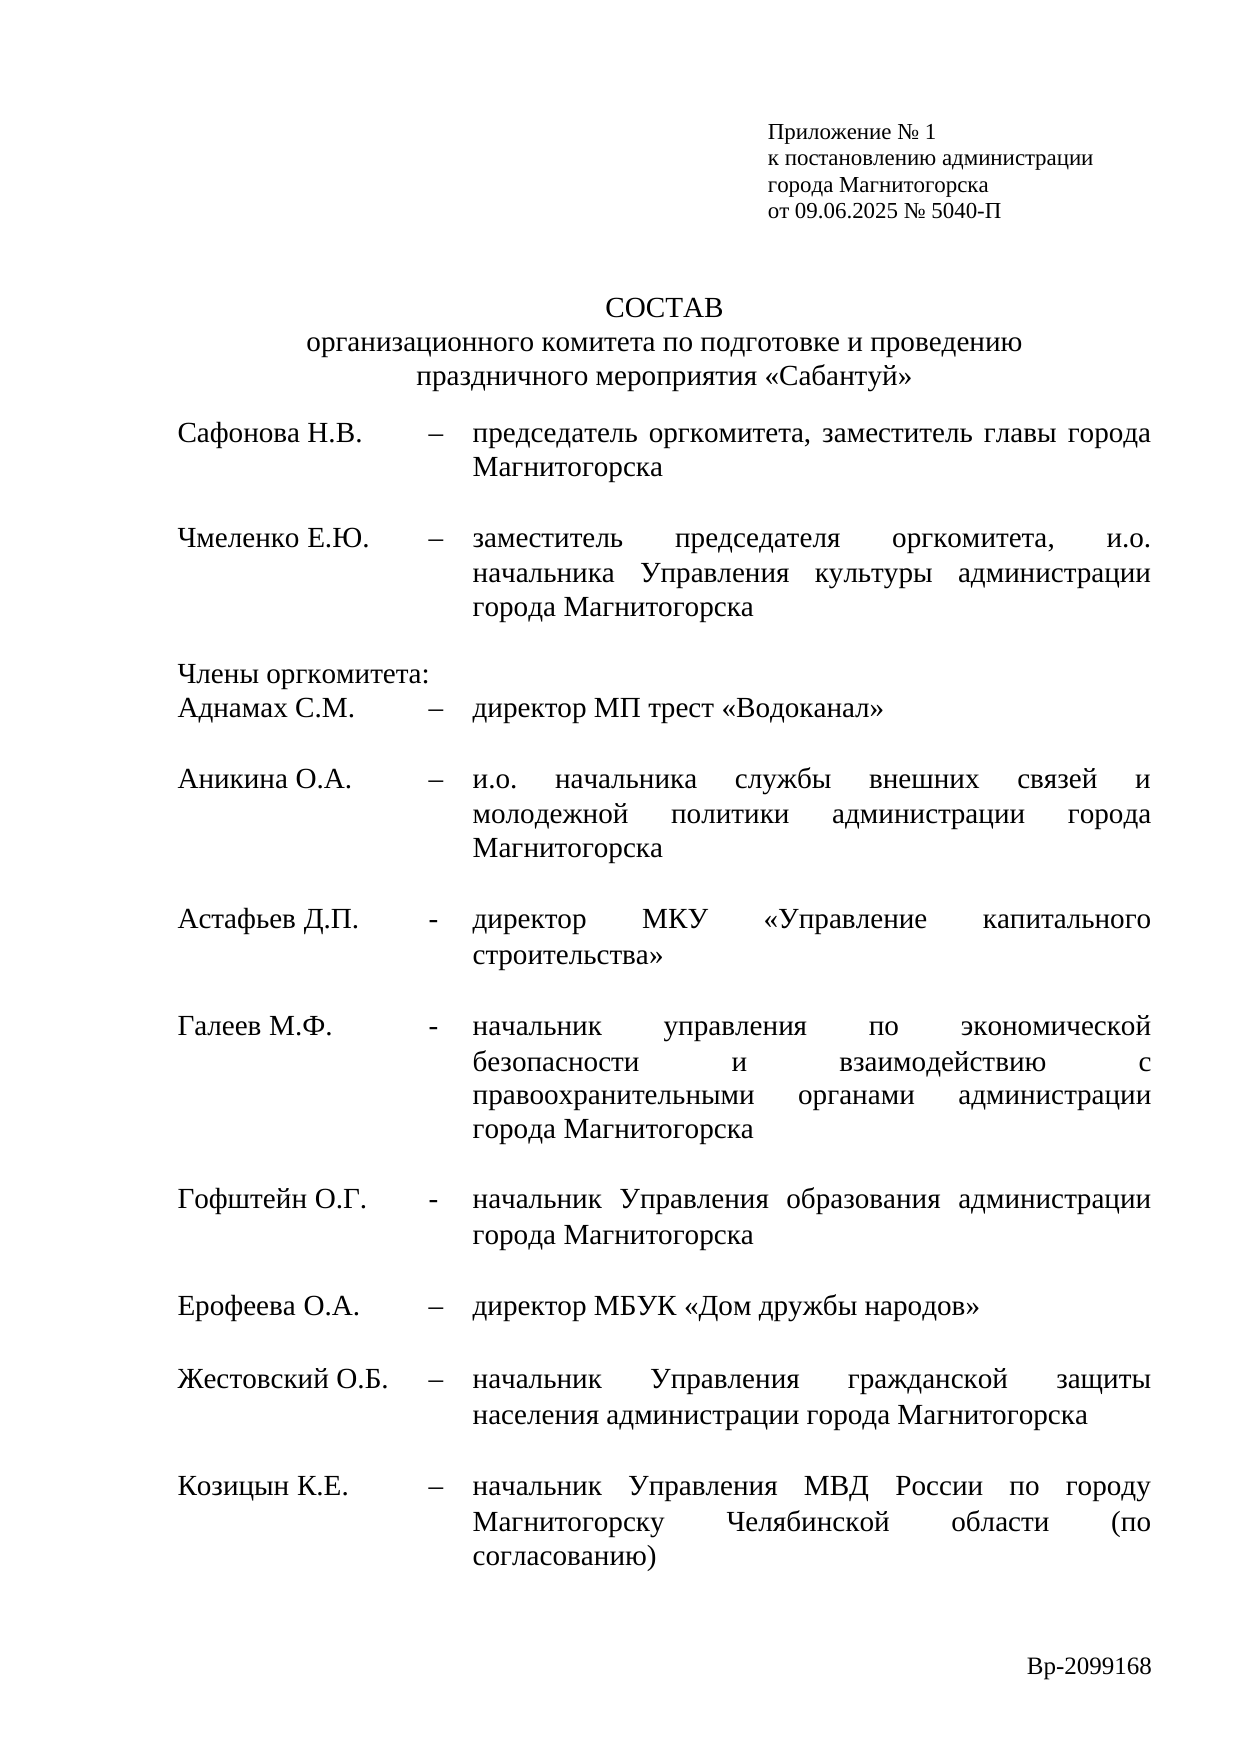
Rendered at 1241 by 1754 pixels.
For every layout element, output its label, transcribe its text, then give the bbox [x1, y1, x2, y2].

text Члены оргкомитета: [177, 656, 1152, 690]
text Сафонова Н.В. – председатель оргкомитета, заместитель главы города Магнитогорска [177, 415, 1152, 482]
text Чмеленко Е.Ю. – заместитель председателя оргкомитета, и.о. начальника Управления культуры администрации города Магнитогорска [177, 516, 1152, 623]
text Приложение № 1 [768, 118, 1152, 144]
text к постановлению администрации [768, 144, 1152, 171]
text Ерофеева О.А. – директор МБУК «Дом дружбы народов» [177, 1284, 1152, 1324]
text Галеев М.Ф. - начальник управления по экономической безопасности и взаимодействию с правоохранительными органами администрации города Магнитогорска [177, 1004, 1152, 1144]
text города Магнитогорска [768, 171, 1152, 197]
text праздничного мероприятия «Сабантуй» [177, 358, 1152, 391]
text Аднамах С.М. – директор МП трест «Водоканал» [177, 690, 1152, 723]
text организационного комитета по подготовке и проведению [177, 324, 1152, 358]
text Жестовский О.Б. – начальник Управления гражданской защиты населения администрации города Магнитогорска [177, 1358, 1152, 1431]
text Козицын К.Е. – начальник Управления МВД России по городу Магнитогорску Челябинской области (по согласованию) [177, 1464, 1152, 1571]
text Аникина О.А. – и.о. начальника службы внешних связей и молодежной политики администрации города Магнитогорска [177, 757, 1152, 864]
text СОСТАВ [177, 291, 1152, 324]
text Гофштейн О.Г. - начальник Управления образования администрации города Магнитогорска [177, 1178, 1152, 1251]
text Астафьев Д.П. - директор МКУ «Управление капитального строительства» [177, 897, 1152, 970]
text от 09.06.2025 № 5040-П [768, 197, 1152, 223]
